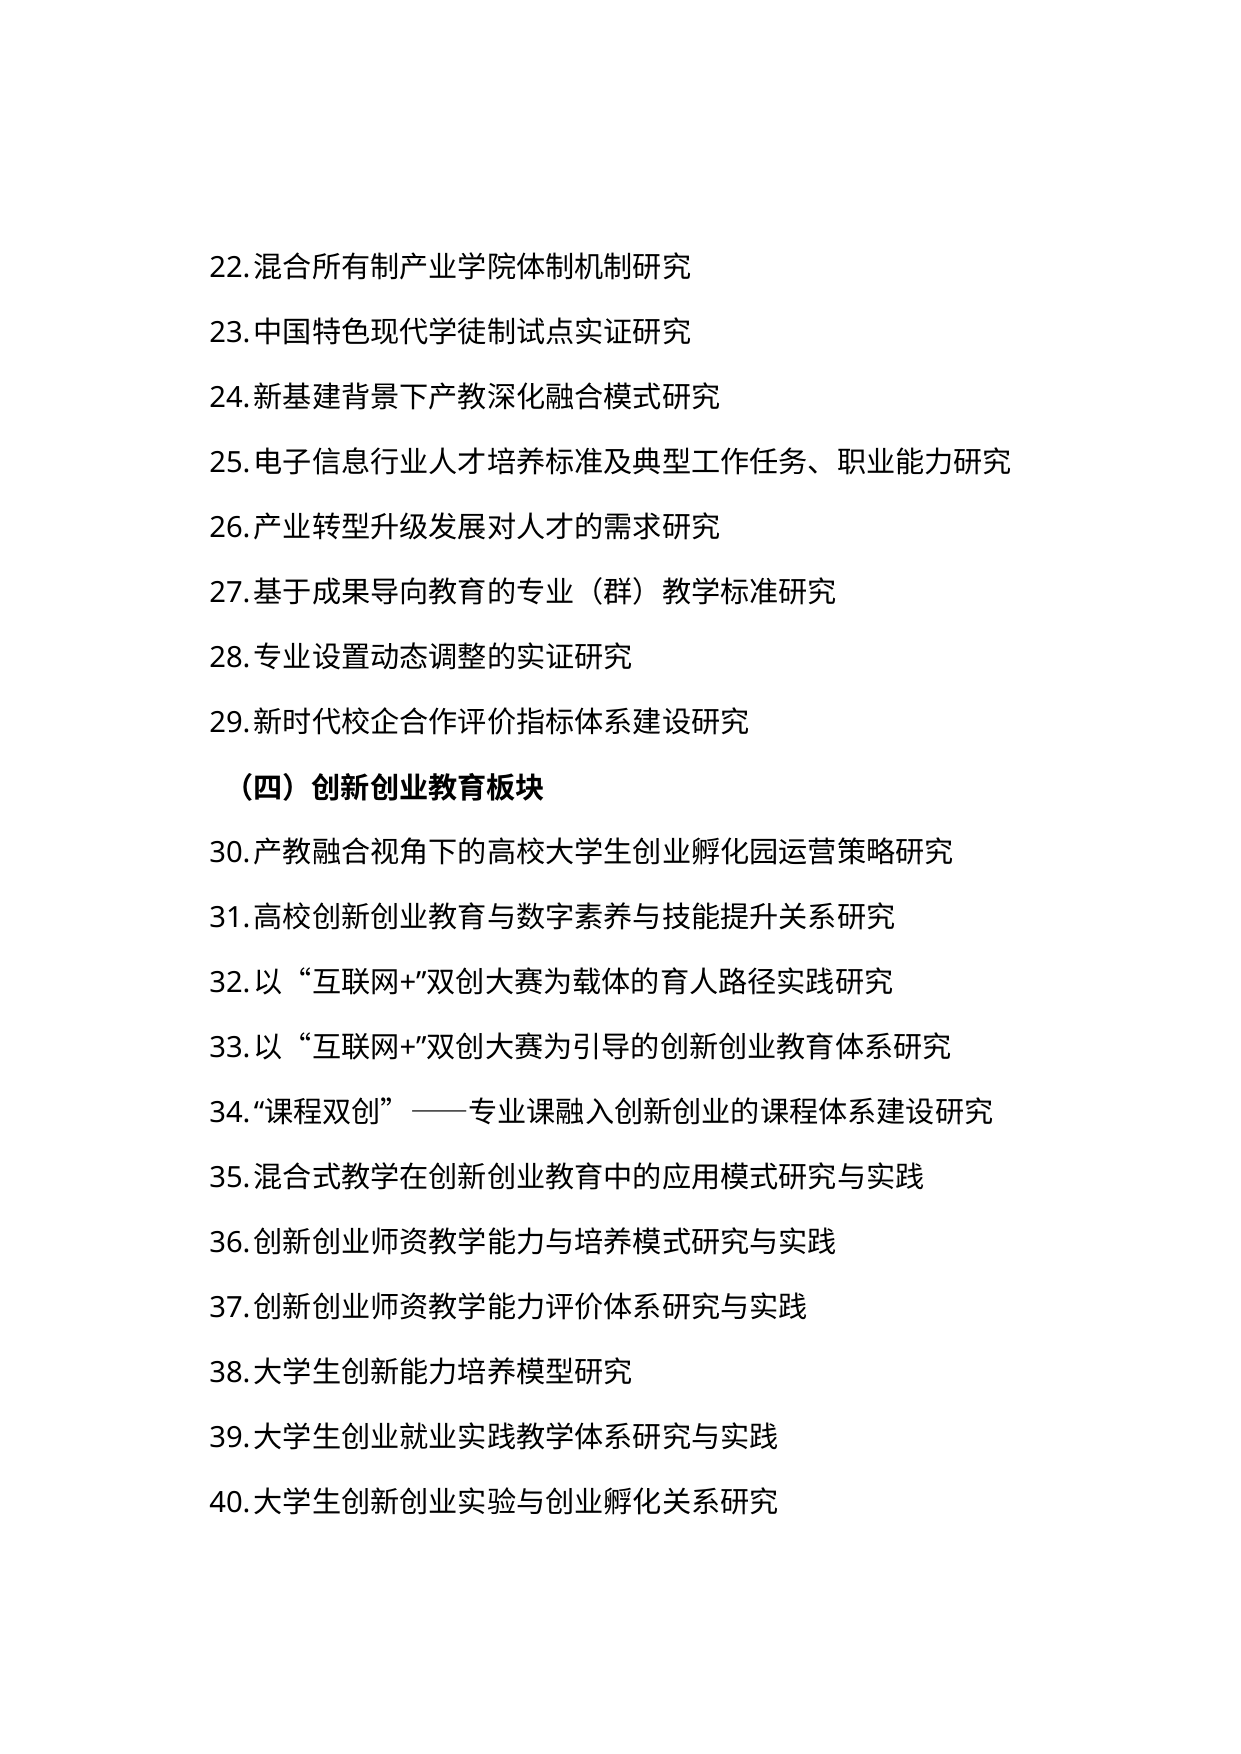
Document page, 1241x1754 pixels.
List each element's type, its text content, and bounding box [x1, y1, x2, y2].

list 大学生创业就业实践教学体系研究与实践 [209, 1403, 1087, 1468]
list 专业设置动态调整的实证研究 [209, 623, 1087, 688]
list 混合式教学在创新创业教育中的应用模式研究与实践 [209, 1143, 1087, 1208]
list “课程双创”——专业课融入创新创业的课程体系建设研究 [209, 1078, 1087, 1143]
list 产业转型升级发展对人才的需求研究 [209, 493, 1087, 558]
list 中国特色现代学徒制试点实证研究 [209, 298, 1087, 363]
list 电子信息行业人才培养标准及典型工作任务、职业能力研究 [209, 428, 1087, 493]
list 创新创业师资教学能力评价体系研究与实践 [209, 1273, 1087, 1338]
list 创新创业教育板块 [165, 753, 1087, 818]
list 新基建背景下产教深化融合模式研究 [209, 363, 1087, 428]
list 高校创新创业教育与数字素养与技能提升关系研究 [209, 883, 1087, 948]
list 以“互联网+”双创大赛为载体的育人路径实践研究 [209, 948, 1087, 1013]
list 新时代校企合作评价指标体系建设研究 [209, 688, 1087, 753]
list 以“互联网+”双创大赛为引导的创新创业教育体系研究 [209, 1013, 1087, 1078]
list 大学生创新创业实验与创业孵化关系研究 [209, 1468, 1087, 1533]
list 产教融合视角下的高校大学生创业孵化园运营策略研究 [209, 818, 1087, 883]
list 基于成果导向教育的专业（群）教学标准研究 [209, 558, 1087, 623]
list 大学生创新能力培养模型研究 [209, 1338, 1087, 1403]
list 创新创业师资教学能力与培养模式研究与实践 [209, 1208, 1087, 1273]
list 混合所有制产业学院体制机制研究 [209, 233, 1087, 298]
